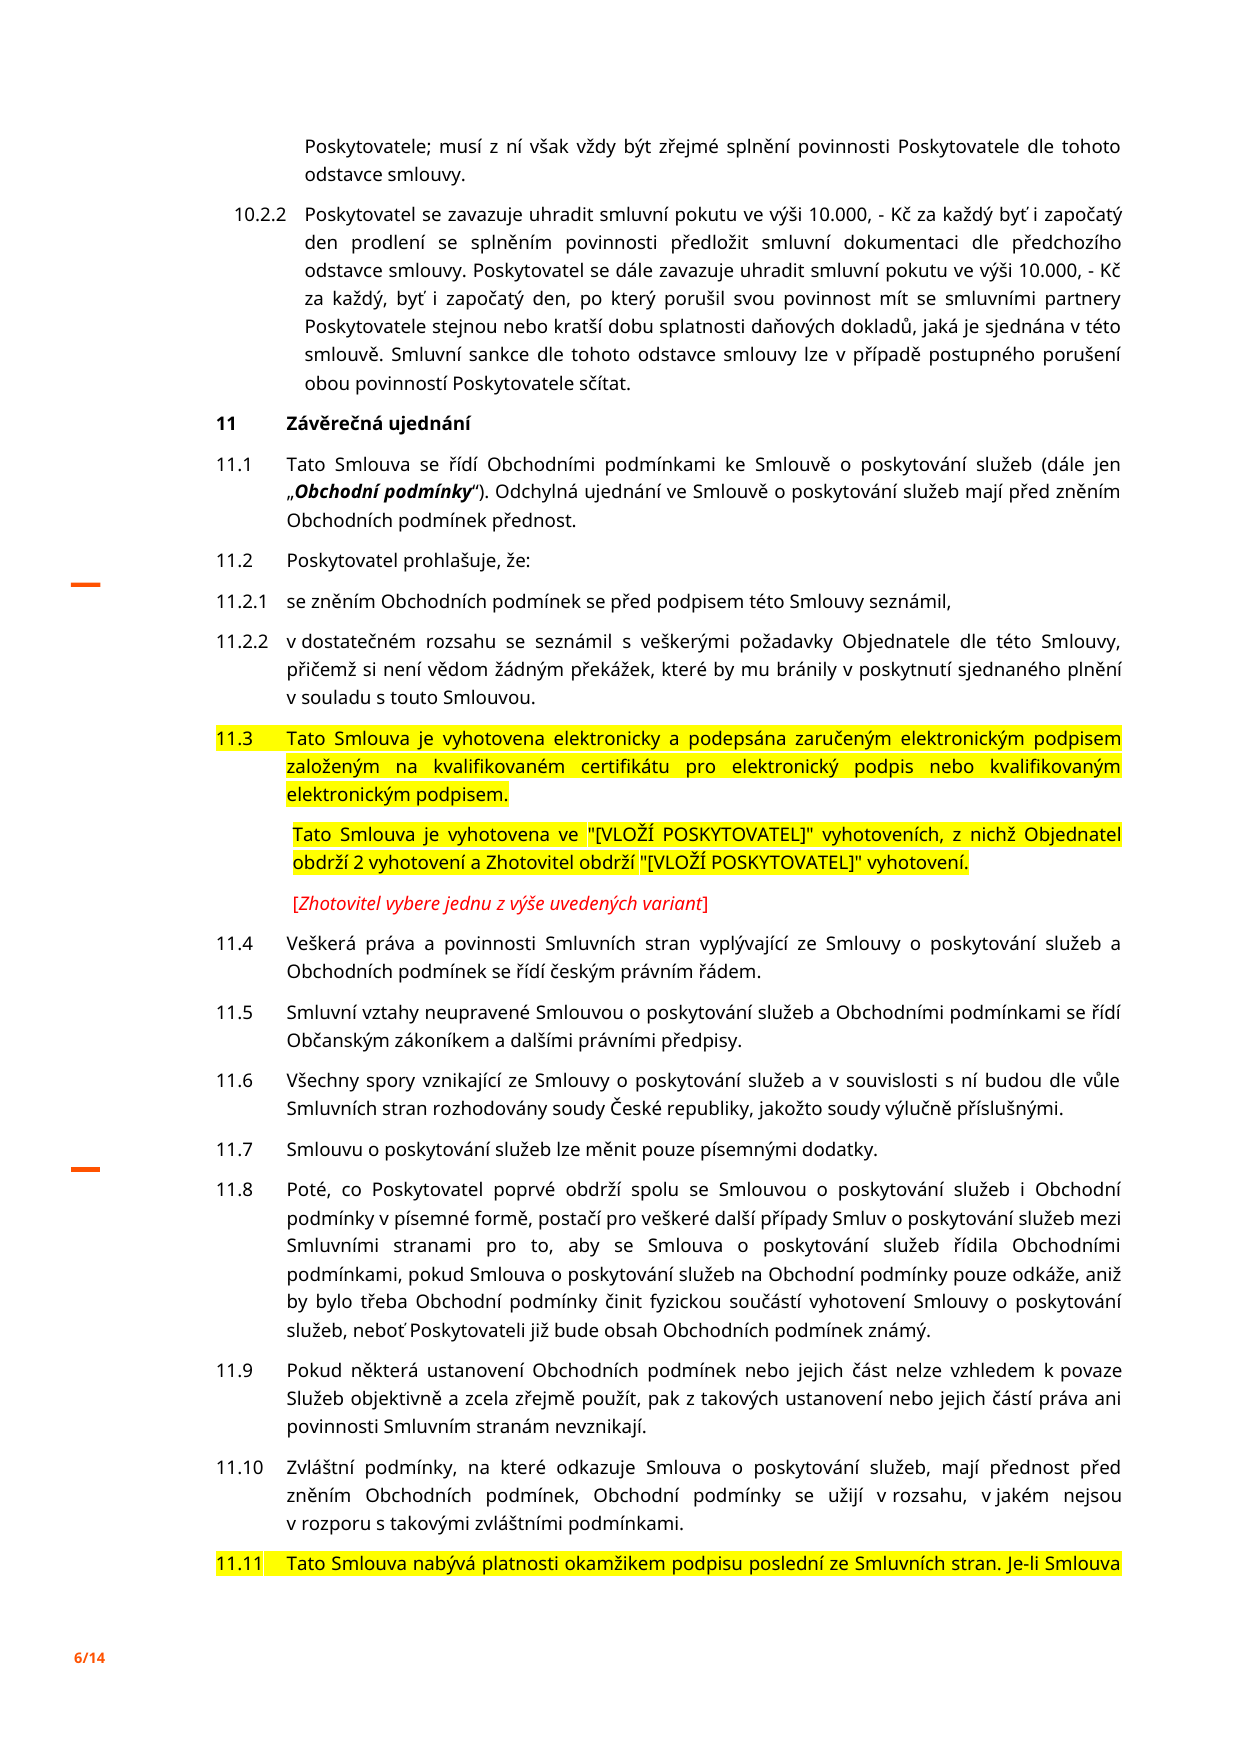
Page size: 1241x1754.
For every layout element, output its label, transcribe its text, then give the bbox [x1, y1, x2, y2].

subtitle Poskytovatel prohlašuje, že: [216, 547, 1122, 573]
subtitle se zněním Obchodních podmínek se před podpisem této Smlouvy seznámil, [216, 588, 1122, 613]
subtitle v dostatečném rozsahu se seznámil s veškerými požadavky Objednatele dle této Smlouvy, přičemž si není vědom žádným překážek, které by mu bránily v poskytnutí sjednaného plnění v souladu s touto Smlouvou. [216, 628, 1122, 710]
subtitle Tato Smlouva se řídí Obchodními podmínkami ke Smlouvě o poskytování služeb (dále jen „Obchodní podmínky“). Odchylná ujednání ve Smlouvě o poskytování služeb mají před zněním Obchodních podmínek přednost. [216, 451, 1122, 532]
subtitle Závěrečná ujednání [216, 410, 1122, 436]
subtitle Tato Smlouva je vyhotovena elektronicky a podepsána zaručeným elektronickým podpisem založeným na kvalifikovaném certifikátu pro elektronický podpis nebo kvalifikovaným elektronickým podpisem. [216, 751, 1122, 807]
subtitle Smlouvu o poskytování služeb lze měnit pouze písemnými dodatky. [216, 1136, 1122, 1162]
text Tato Smlouva je vyhotovena ve "[VLOŽÍ POSKYTOVATEL]" vyhotoveních, z nichž Objednatel obdrží 2 vyhotovení a Zhotovitel obdrží "[VLOŽÍ POSKYTOVATEL]" vyhotovení. [292, 822, 1122, 875]
subtitle Všechny spory vznikající ze Smlouvy o poskytování služeb a v souvislosti s ní budou dle vůle Smluvních stran rozhodovány soudy České republiky, jakožto soudy výlučně příslušnými. [216, 1068, 1122, 1121]
subtitle Zvláštní podmínky, na které odkazuje Smlouva o poskytování služeb, mají přednost před zněním Obchodních podmínek, Obchodní podmínky se užijí v rozsahu, v jakém nejsou v rozporu s takovými zvláštními podmínkami. [216, 1454, 1122, 1536]
subtitle Pokud některá ustanovení Obchodních podmínek nebo jejich část nelze vzhledem k povaze Služeb objektivně a zcela zřejmě použít, pak z takových ustanovení nebo jejich částí práva ani povinnosti Smluvním stranám nevznikají. [216, 1357, 1122, 1439]
subtitle Veškerá práva a povinnosti Smluvních stran vyplývající ze Smlouvy o poskytování služeb a Obchodních podmínek se řídí českým právním řádem. [216, 931, 1122, 984]
subtitle Smluvní vztahy neupravené Smlouvou o poskytování služeb a Obchodními podmínkami se řídí Občanským zákoníkem a dalšími právními předpisy. [216, 999, 1122, 1053]
subtitle Poté, co Poskytovatel poprvé obdrží spolu se Smlouvou o poskytování služeb i Obchodní podmínky v písemné formě, postačí pro veškeré další případy Smluv o poskytování služeb mezi Smluvními stranami pro to, aby se Smlouva o poskytování služeb řídila Obchodními podmínkami, pokud Smlouva o poskytování služeb na Obchodní podmínky pouze odkáže, aniž by bylo třeba Obchodní podmínky činit fyzickou součástí vyhotovení Smlouvy o poskytování služeb, neboť Poskytovateli již bude obsah Obchodních podmínek známý. [216, 1177, 1122, 1342]
subtitle Poskytovatel se zavazuje uhradit smluvní pokutu ve výši 10.000, - Kč za každý byť i započatý den prodlení se splněním povinnosti předložit smluvní dokumentaci dle předchozího odstavce smlouvy. Poskytovatel se dále zavazuje uhradit smluvní pokutu ve výši 10.000, - Kč za každý, byť i započatý den, po který porušil svou povinnost mít se smluvními partnery Poskytovatele stejnou nebo kratší dobu splatnosti daňových dokladů, jaká je sjednána v této smlouvě. Smluvní sankce dle tohoto odstavce smlouvy lze v případě postupného porušení obou povinností Poskytovatele sčítat. [233, 202, 1122, 395]
text [Zhotovitel vybere jednu z výše uvedených variant] [292, 890, 1122, 916]
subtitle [233, 133, 1122, 187]
